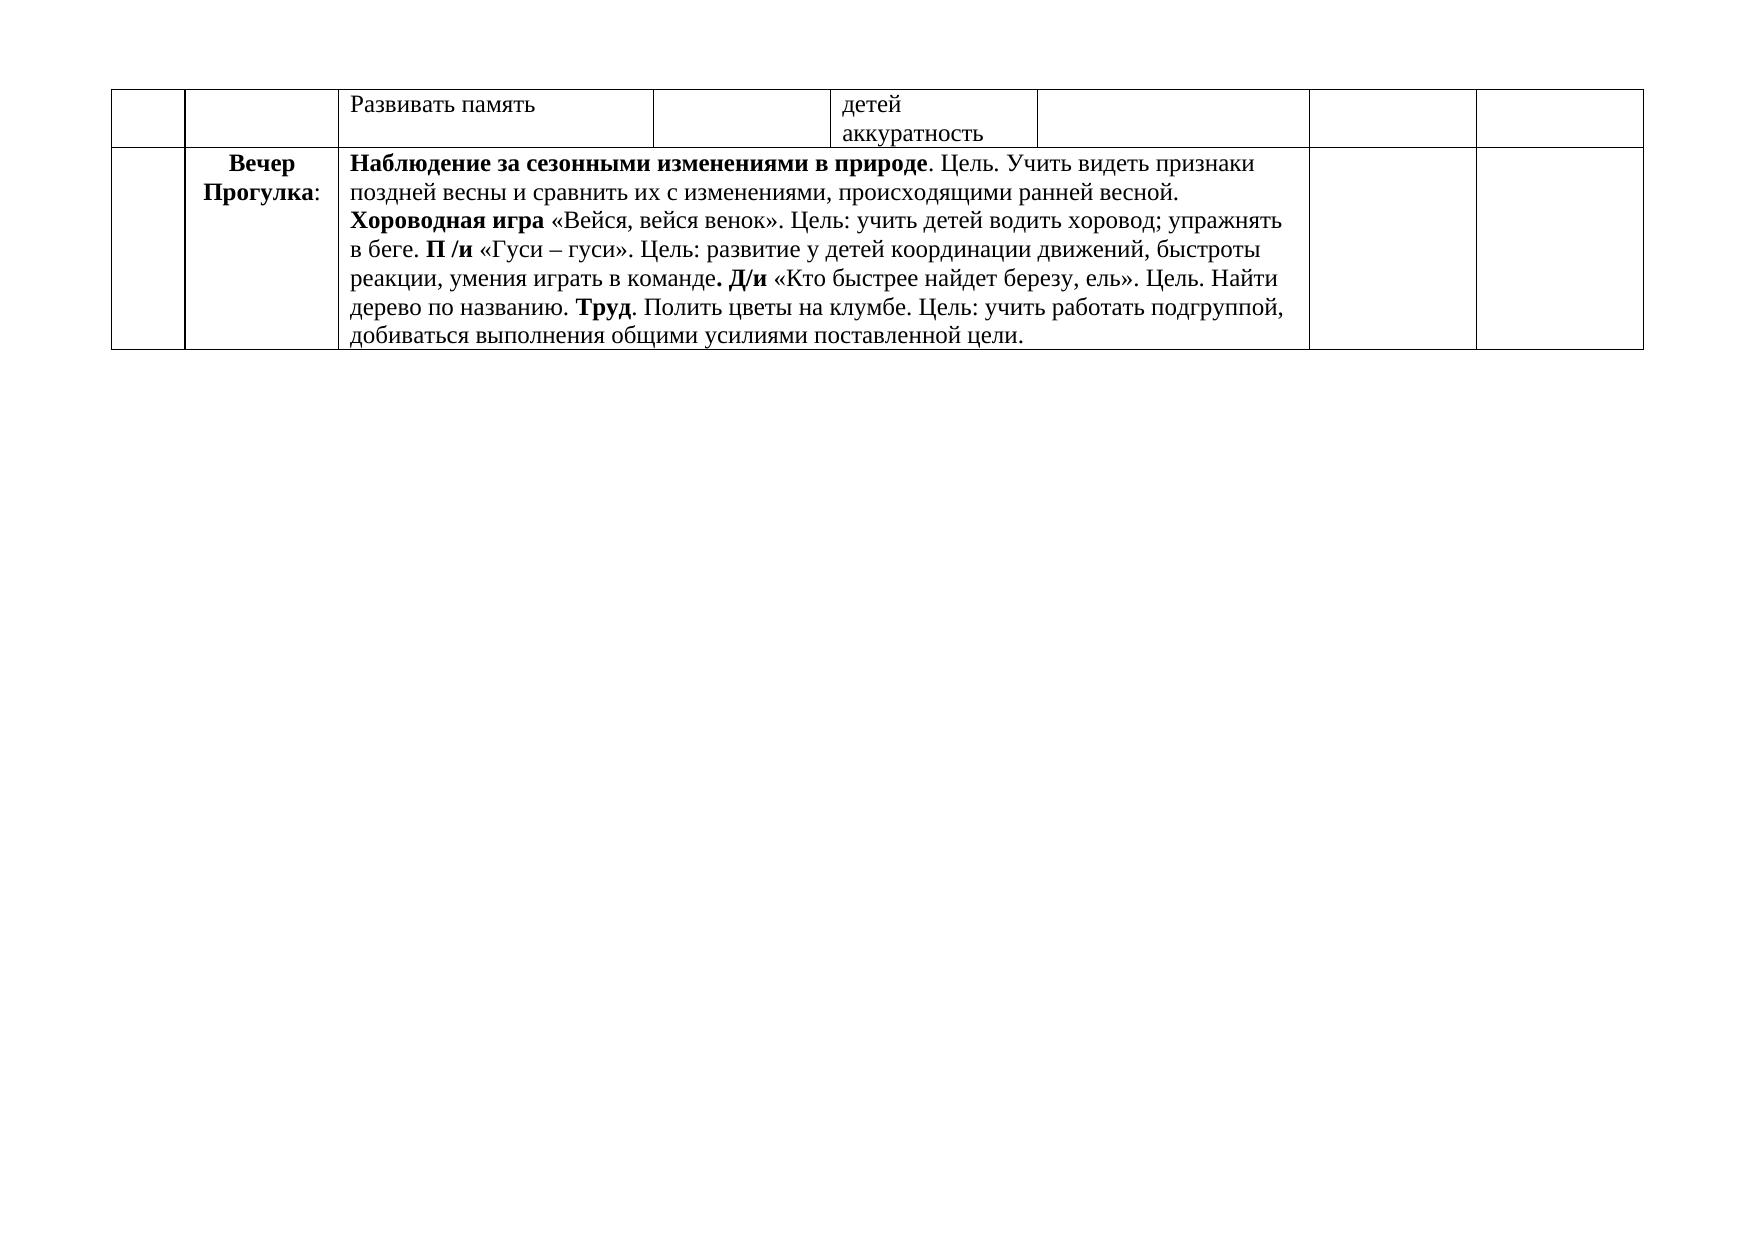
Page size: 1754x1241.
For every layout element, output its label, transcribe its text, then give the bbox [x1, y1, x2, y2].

table_cell Вечер Прогулка: [186, 148, 338, 349]
table_cell Наблюдение за сезонными изменениями в природе. Цель. Учить видеть признаки поздней весны и сравнить их с изменениями, происходящими ранней весной. Хороводная игра «Вейся, вейся венок». Цель: учить детей водить хоровод; упражнять в беге. П /и «Гуси – гуси». Цель: развитие у детей координации движений, быстроты реакции, умения играть в команде. Д/и «Кто быстрее найдет березу, ель». Цель. Найти дерево по названию. Труд. Полить цветы на клумбе. Цель: учить работать подгруппой, добиваться выполнения общими усилиями поставленной цели. [339, 148, 1309, 349]
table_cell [339, 90, 653, 147]
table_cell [1310, 90, 1476, 147]
table_cell [112, 148, 184, 349]
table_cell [654, 90, 830, 147]
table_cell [186, 90, 338, 147]
table_cell [1310, 148, 1476, 349]
table_cell [1477, 148, 1643, 349]
table_cell [1477, 90, 1643, 147]
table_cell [831, 90, 1037, 147]
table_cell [1038, 90, 1309, 147]
